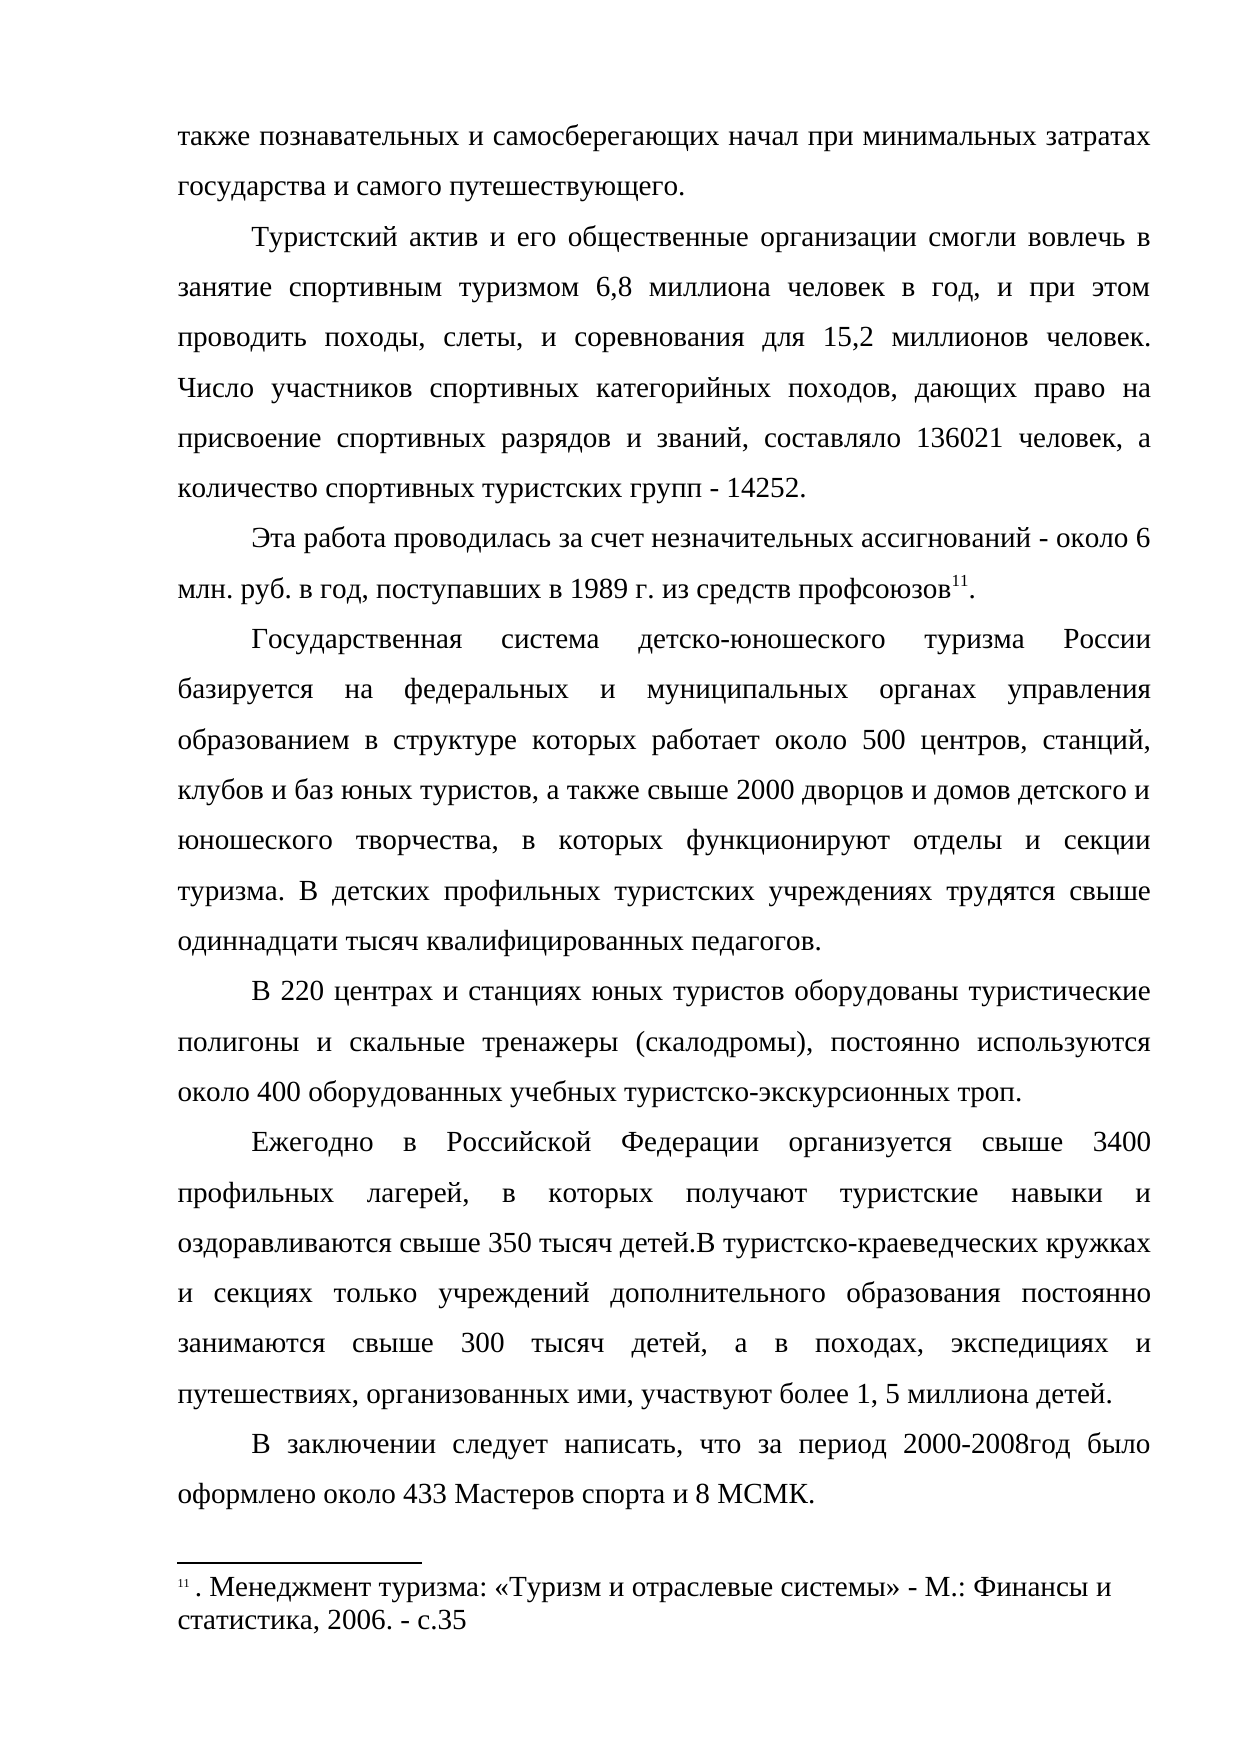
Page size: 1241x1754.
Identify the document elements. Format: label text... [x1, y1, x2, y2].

text Эта работа проводилась за счет незначительных ассигнований - около 6 млн. руб. в год, поступавших в 1989 г. из средств профсоюзов. [177, 521, 1152, 604]
text Туристский актив и его общественные организации смогли вовлечь в занятие спортивным туризмом 6,8 миллиона человек в год, и при этом проводить походы, слеты, и соревнования для 15,2 миллионов человек. Число участников спортивных категорийных походов, дающих право на присвоение спортивных разрядов и званий, составляло 136021 человек, а количество спортивных туристских групп - 14252. [177, 219, 1152, 504]
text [177, 118, 1152, 202]
text В заключении следует написать, что за период 2000-2008год было оформлено около 433 Мастеров спорта и 8 МСМК. [177, 1426, 1152, 1510]
text Ежегодно в Российской Федерации организуется свыше 3400 профильных лагерей, в которых получают туристские навыки и оздоравливаются свыше 350 тысяч детей.В туристско-краеведческих кружках и секциях только учреждений дополнительного образования постоянно занимаются свыше 300 тысяч детей, а в походах, экспедициях и путешествиях, организованных ими, участвуют более 1, 5 миллиона детей. [177, 1124, 1152, 1409]
text Государственная система детско-юношеского туризма России базируется на федеральных и муниципальных органах управления образованием в структуре которых работает около 500 центров, станций, клубов и баз юных туристов, а также свыше 2000 дворцов и домов детского и юношеского творчества, в которых функционируют отделы и секции туризма. В детских профильных туристских учреждениях трудятся свыше одиннадцати тысяч квалифицированных педагогов. [177, 621, 1152, 957]
text В 220 центрах и станциях юных туристов оборудованы туристические полигоны и скальные тренажеры (скалодромы), постоянно используются около 400 оборудованных учебных туристско-экскурсионных троп. [177, 973, 1152, 1108]
